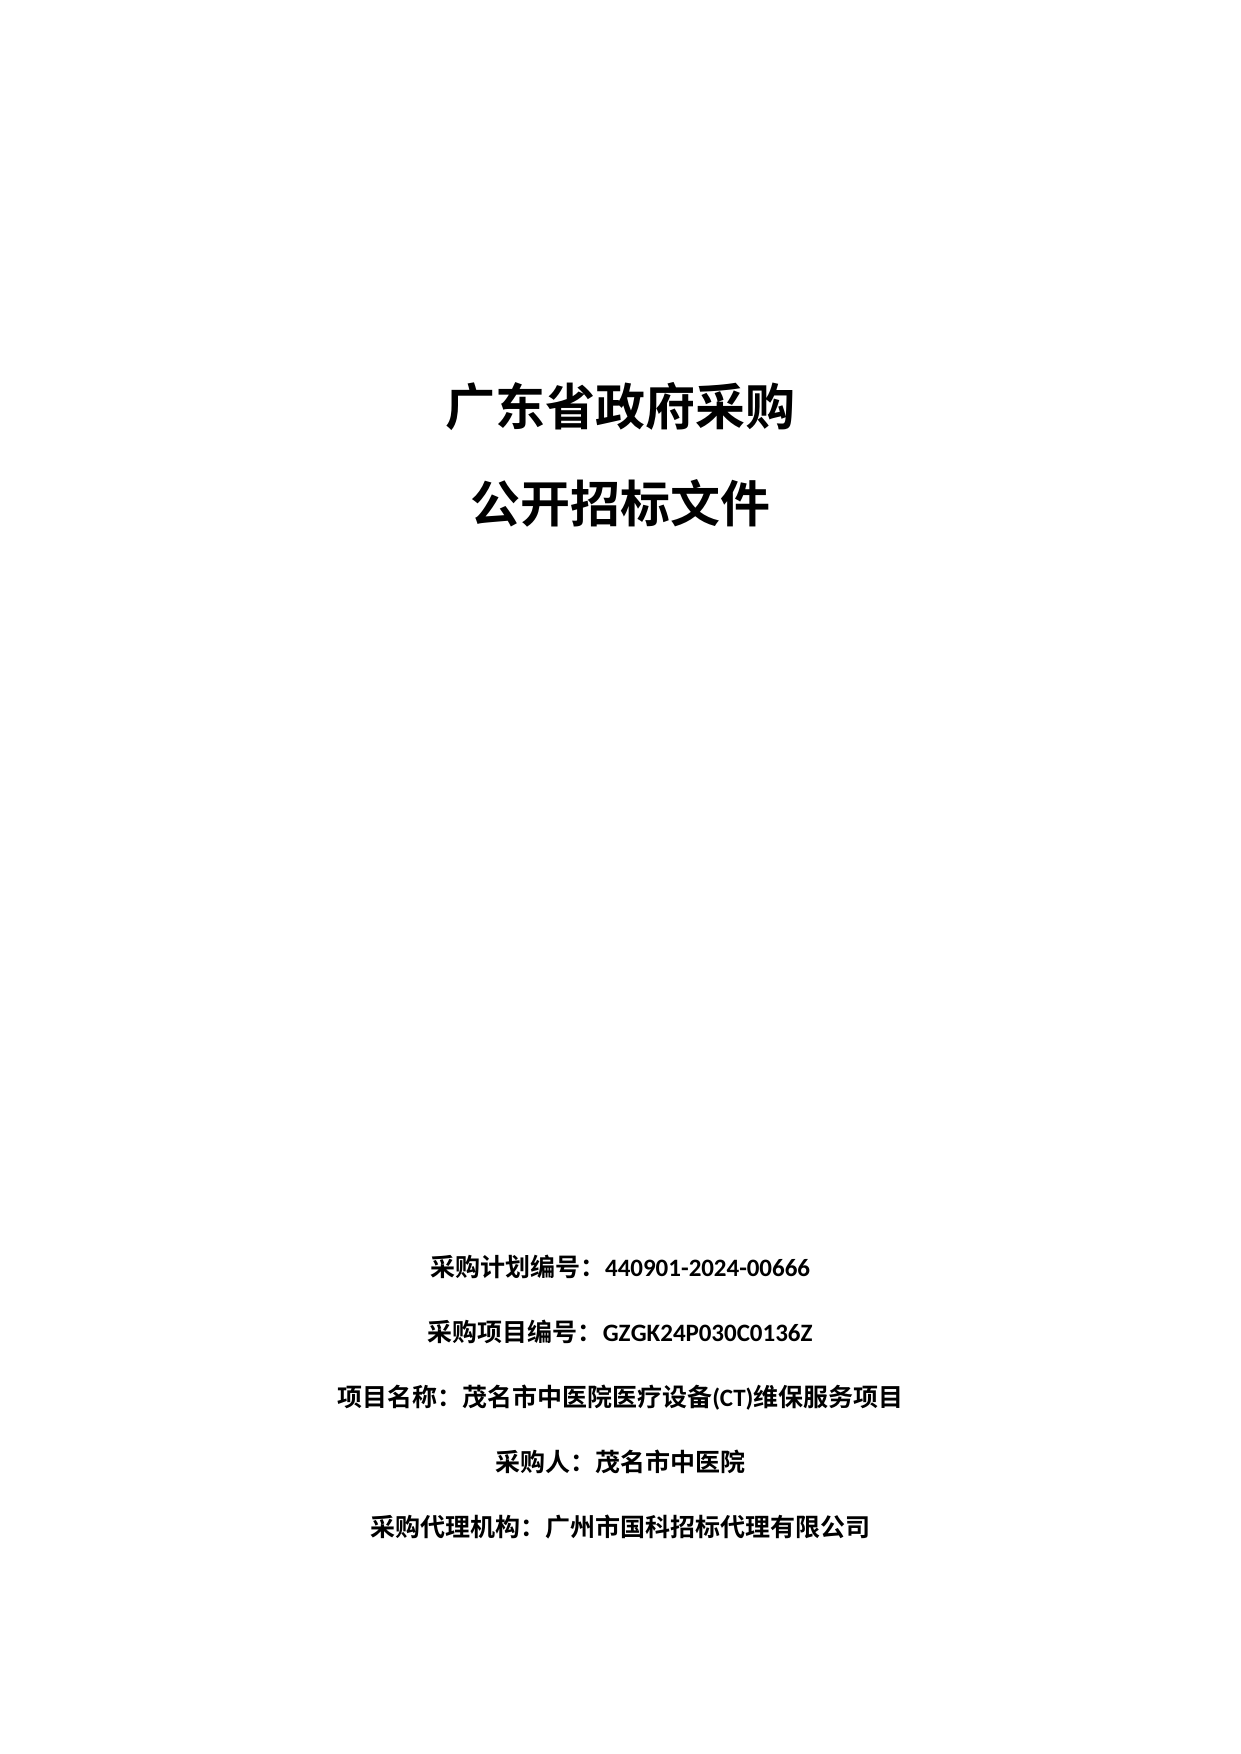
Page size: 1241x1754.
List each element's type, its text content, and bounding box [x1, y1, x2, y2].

text 公开招标文件 [187, 454, 1053, 1234]
text 采购代理机构：广州市国科招标代理有限公司 [187, 1494, 1053, 1559]
text 采购人：茂名市中医院 [187, 1429, 1053, 1494]
text 采购项目编号：GZGK24P030C0136Z [187, 1299, 1053, 1364]
text 采购计划编号：440901-2024-00666 [187, 1234, 1053, 1299]
text 广东省政府采购 [187, 357, 1053, 454]
text 项目名称：茂名市中医院医疗设备(CT)维保服务项目 [187, 1364, 1053, 1429]
